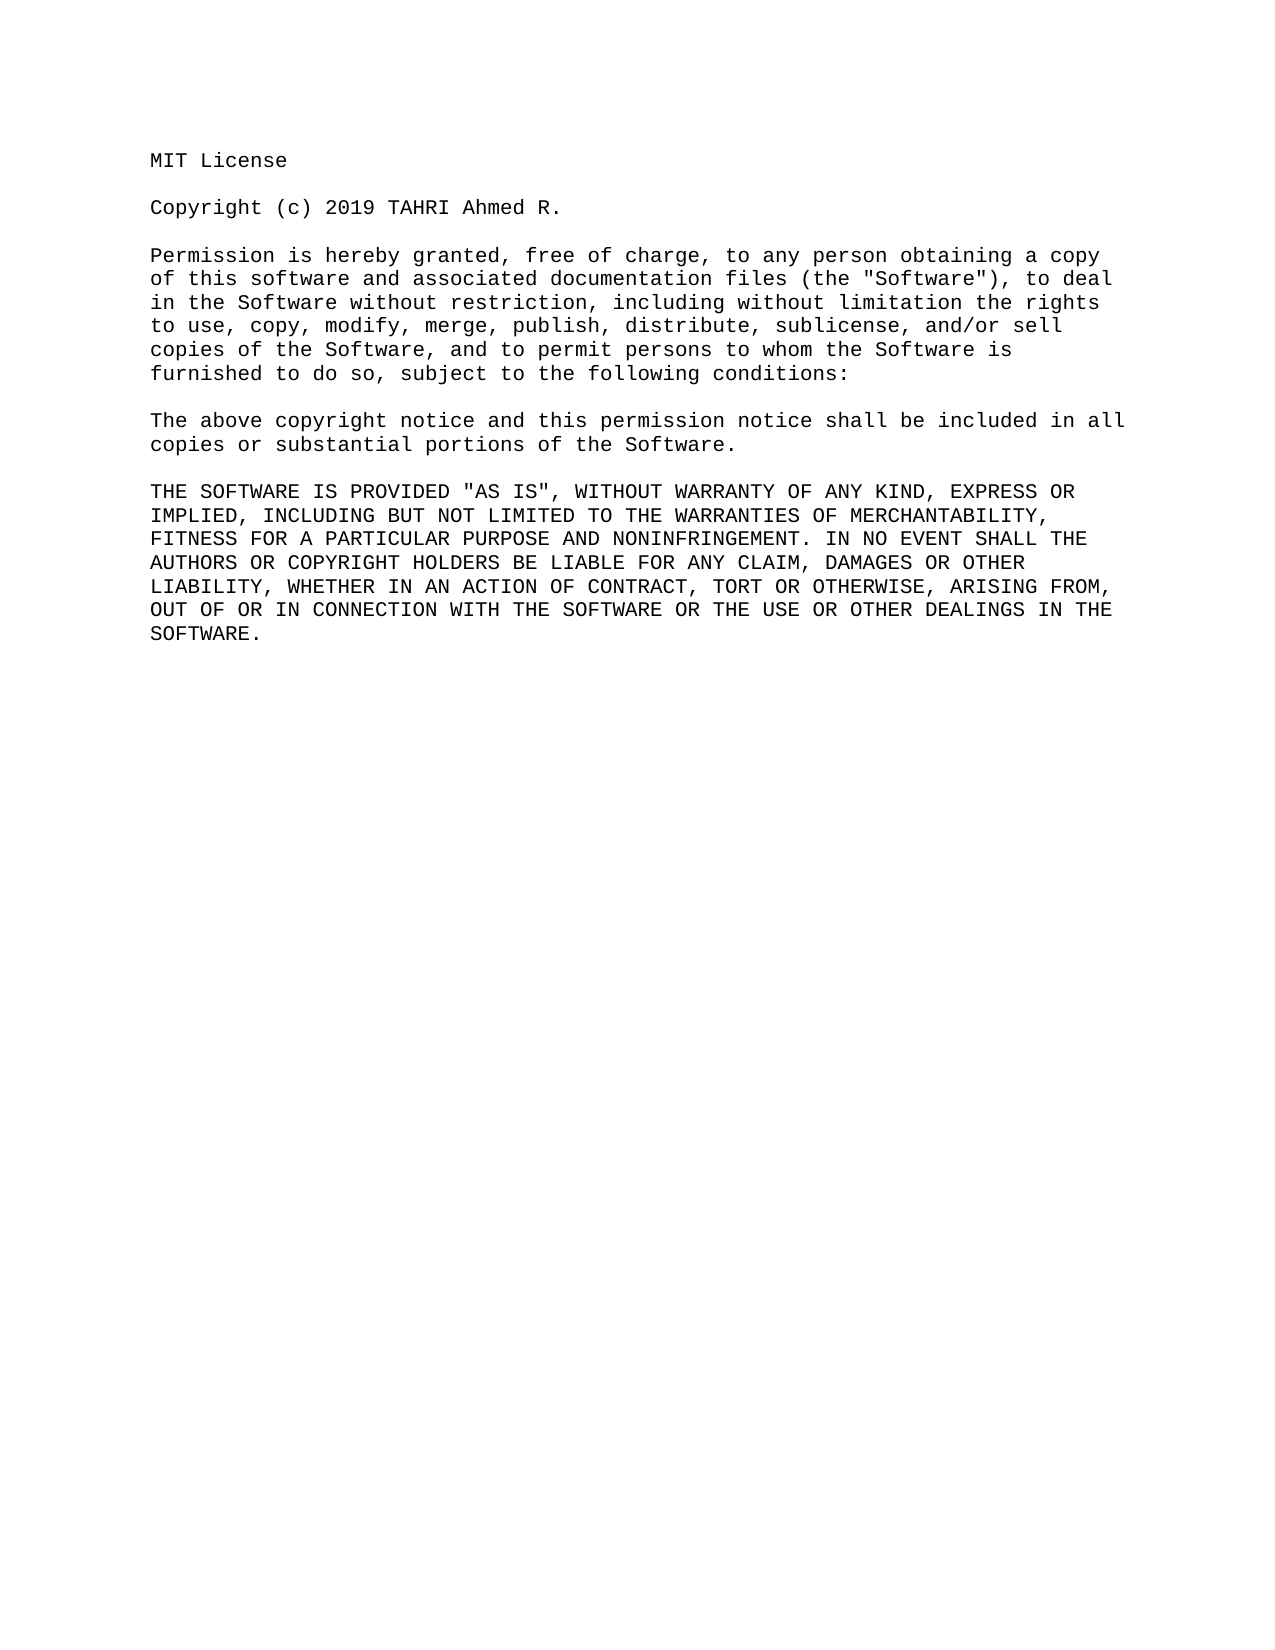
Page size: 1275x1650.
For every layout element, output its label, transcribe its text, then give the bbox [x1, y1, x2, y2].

text Copyright (c) 2019 TAHRI Ahmed R. [150, 197, 1125, 221]
text copies of the Software, and to permit persons to whom the Software is [150, 339, 1125, 363]
text in the Software without restriction, including without limitation the rights [150, 292, 1125, 316]
text to use, copy, modify, merge, publish, distribute, sublicense, and/or sell [150, 316, 1125, 339]
text AUTHORS OR COPYRIGHT HOLDERS BE LIABLE FOR ANY CLAIM, DAMAGES OR OTHER [150, 552, 1125, 576]
text FITNESS FOR A PARTICULAR PURPOSE AND NONINFRINGEMENT. IN NO EVENT SHALL THE [150, 528, 1125, 552]
text of this software and associated documentation files (the "Software"), to deal [150, 268, 1125, 292]
text THE SOFTWARE IS PROVIDED "AS IS", WITHOUT WARRANTY OF ANY KIND, EXPRESS OR [150, 481, 1125, 505]
text OUT OF OR IN CONNECTION WITH THE SOFTWARE OR THE USE OR OTHER DEALINGS IN THE [150, 599, 1125, 623]
text SOFTWARE. [150, 623, 1125, 647]
text furnished to do so, subject to the following conditions: [150, 363, 1125, 386]
text MIT License [150, 150, 1125, 174]
text The above copyright notice and this permission notice shall be included in all [150, 410, 1125, 434]
text Permission is hereby granted, free of charge, to any person obtaining a copy [150, 244, 1125, 268]
text LIABILITY, WHETHER IN AN ACTION OF CONTRACT, TORT OR OTHERWISE, ARISING FROM, [150, 576, 1125, 599]
text copies or substantial portions of the Software. [150, 434, 1125, 457]
text IMPLIED, INCLUDING BUT NOT LIMITED TO THE WARRANTIES OF MERCHANTABILITY, [150, 505, 1125, 528]
